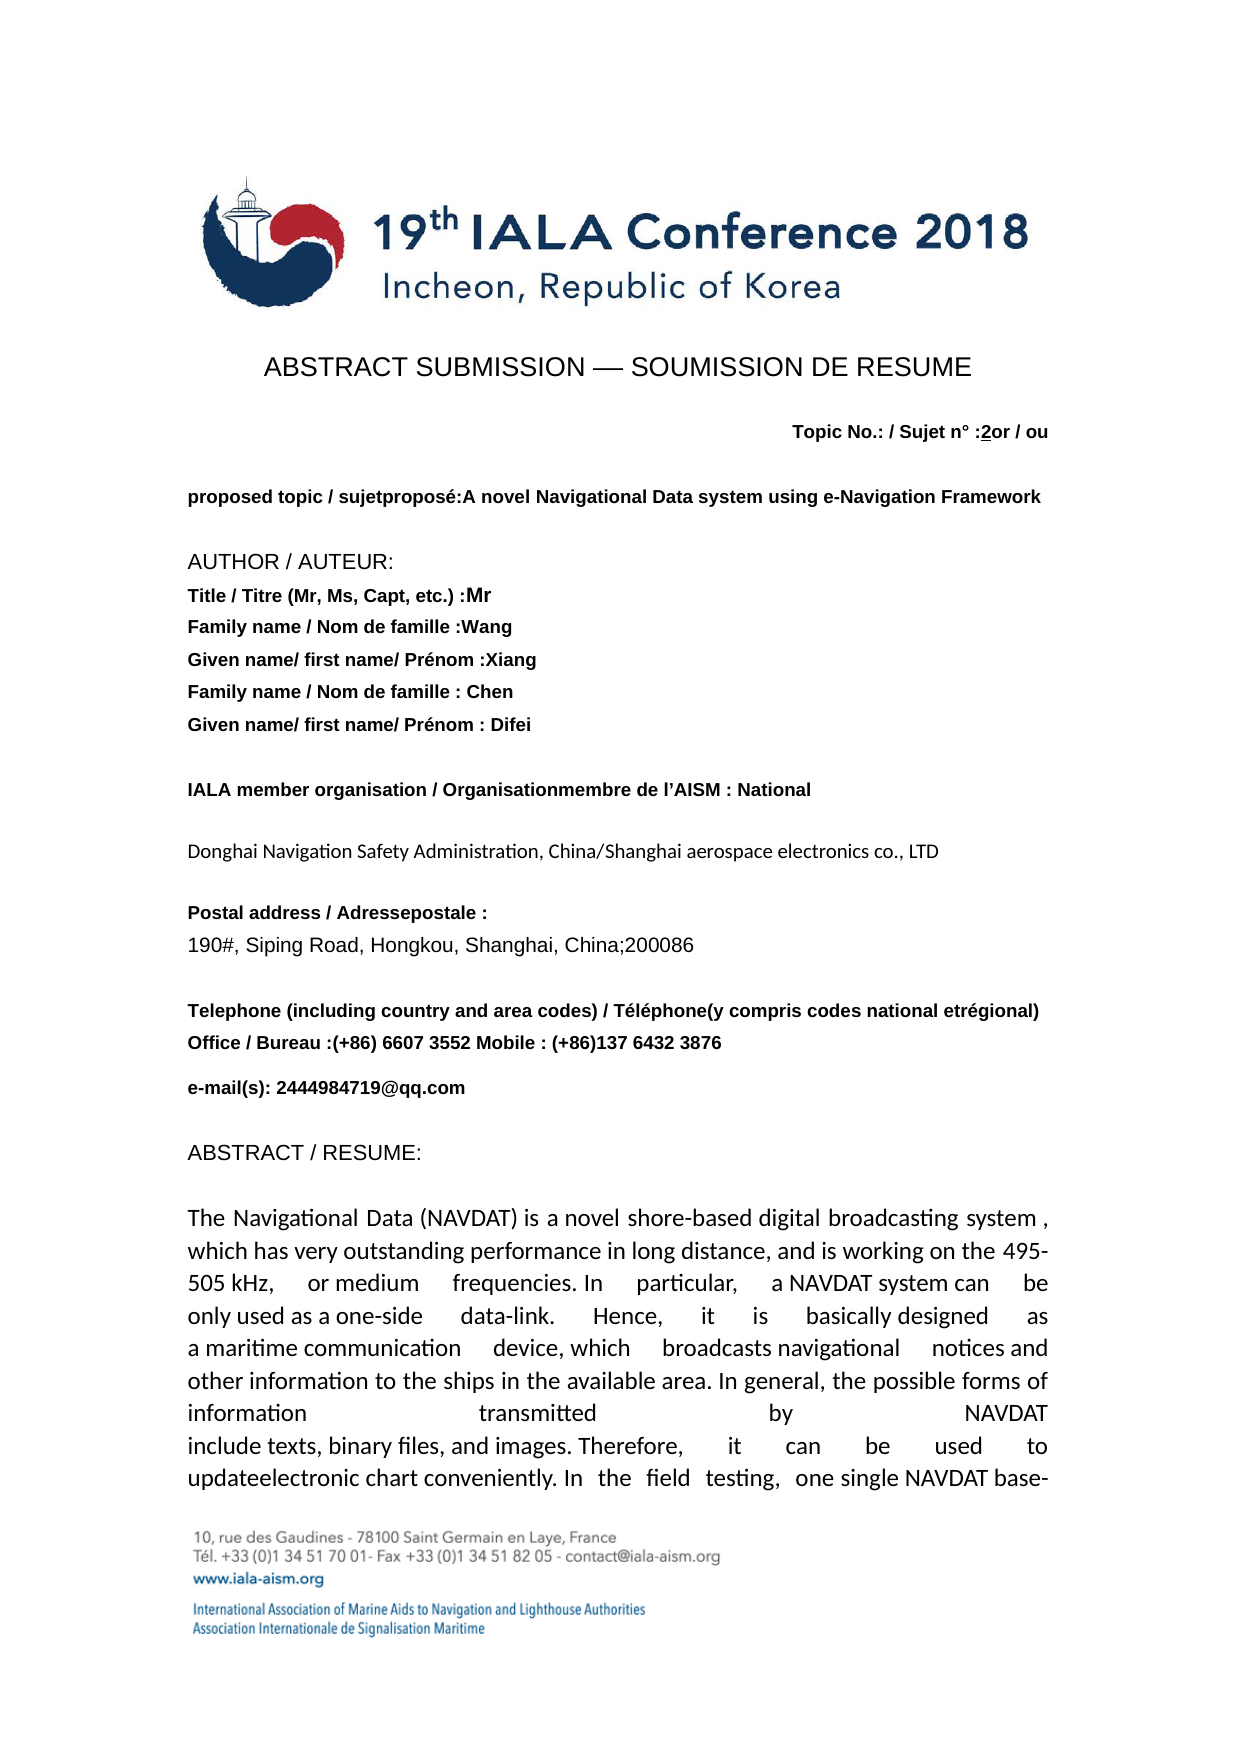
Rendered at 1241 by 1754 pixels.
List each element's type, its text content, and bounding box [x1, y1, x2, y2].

text Topic No.: / Sujet n° :2or / ou [187, 416, 1048, 448]
text IALA member organisation / Organisationmembre de l’AISM : National [187, 773, 1048, 806]
text Donghai Navigation Safety Administration, China/Shanghai aerospace electronics co., LTD [187, 835, 1048, 867]
text ABSTRACT SUBMISSION –– SOUMISSION DE RESUME [187, 351, 1048, 383]
text Family name / Nom de famille :Wang [187, 611, 1048, 643]
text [187, 1201, 1048, 1494]
text 190#, Siping Road, Hongkou, Shanghai, China;200086 [187, 929, 1048, 961]
text Telephone (including country and area codes) / Téléphone(y compris codes national etrégional) [187, 994, 1048, 1026]
text Title / Titre (Mr, Ms, Capt, etc.) :Mr [187, 578, 1048, 611]
text Given name/ first name/ Prénom :Xiang [187, 643, 1048, 676]
text AUTHOR / AUTEUR: [187, 546, 1048, 578]
text Family name / Nom de famille : Chen [187, 676, 1048, 708]
text Given name/ first name/ Prénom : Difei [187, 708, 1048, 741]
text proposed topic / sujetproposé:A novel Navigational Data system using e-Navigation Framework [187, 481, 1048, 513]
text Office / Bureau :(+86) 6607 3552 Mobile : (+86)137 6432 3876 [187, 1026, 824, 1059]
text Postal address / Adressepostale : [187, 896, 1048, 929]
text e-mail(s): 2444984719@qq.com [187, 1071, 1048, 1104]
text ABSTRACT / RESUME: [187, 1136, 1048, 1169]
